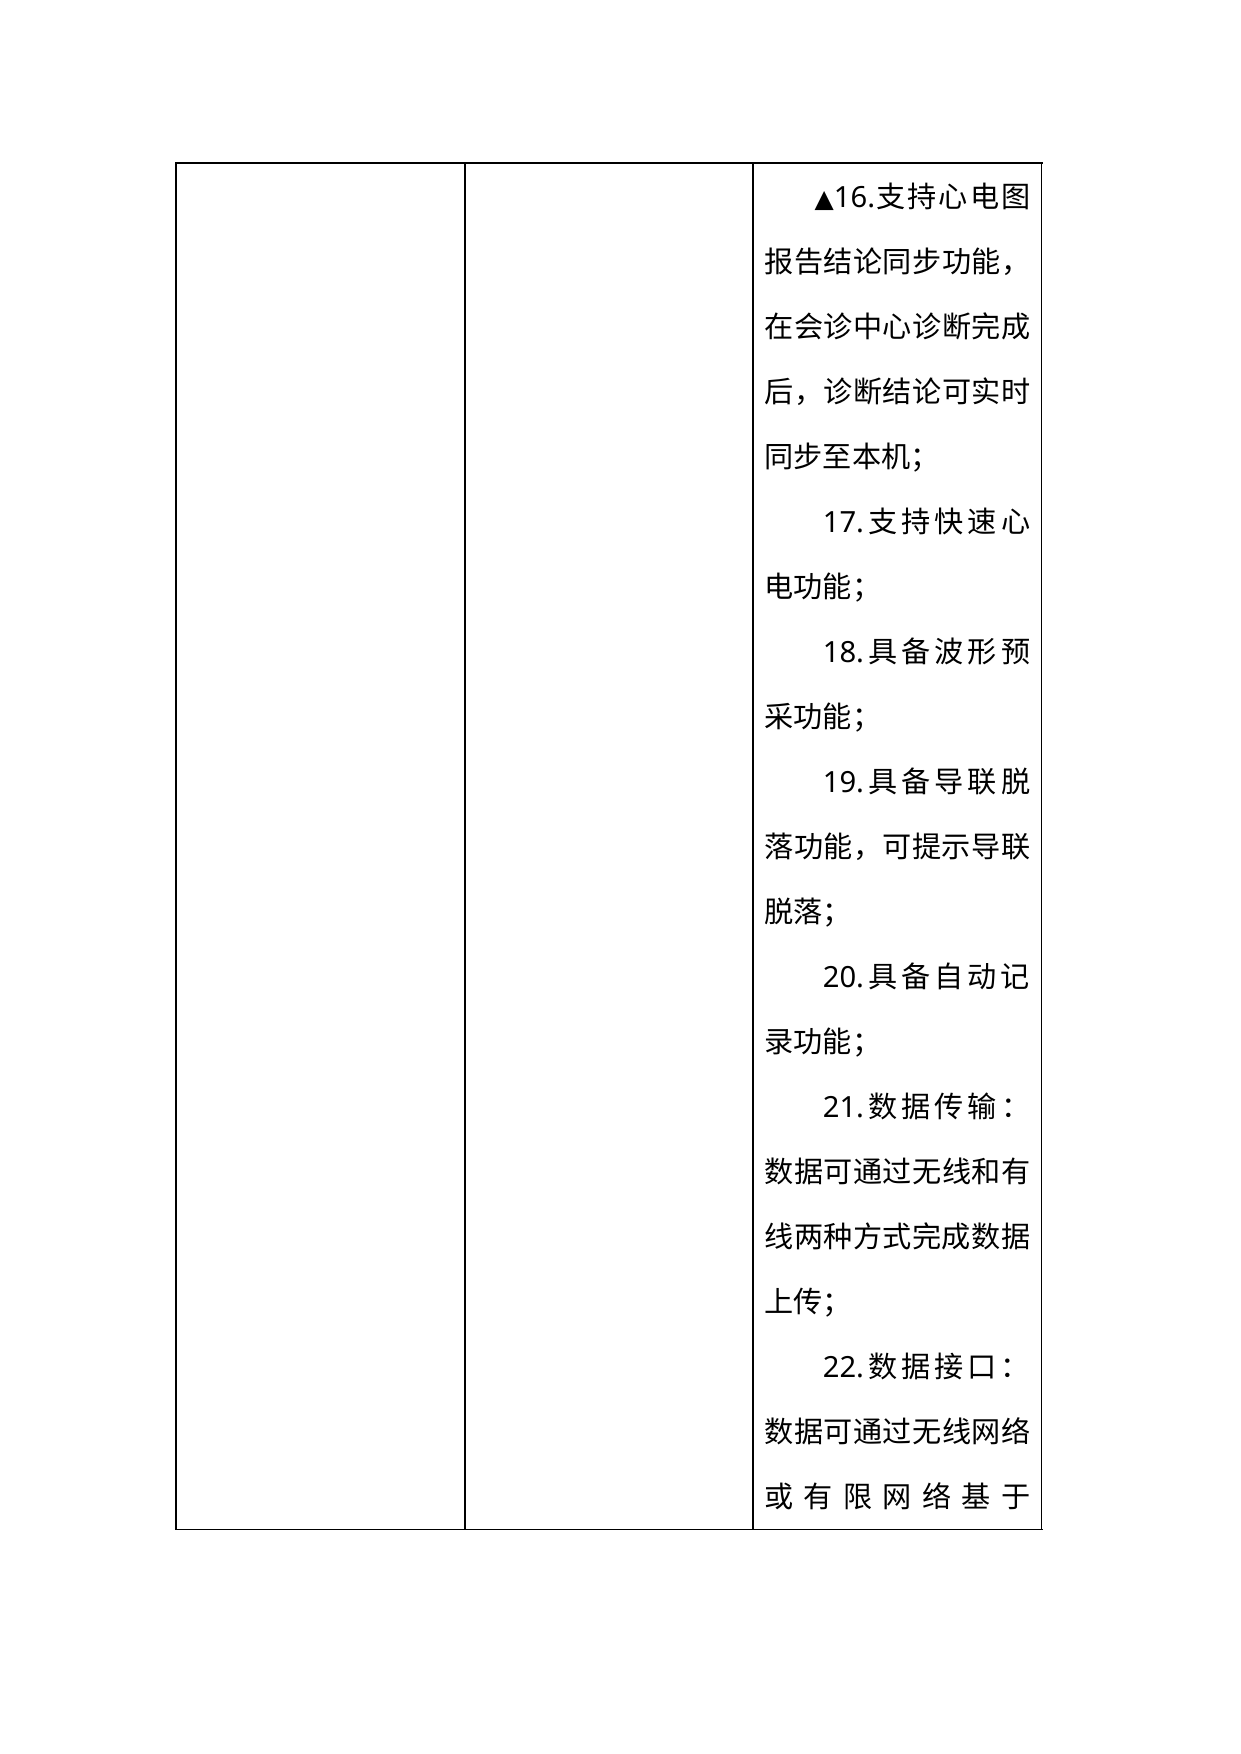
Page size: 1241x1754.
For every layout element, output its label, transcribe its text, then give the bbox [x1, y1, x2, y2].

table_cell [754, 164, 1041, 1528]
table_cell 3 [466, 164, 752, 1528]
table_cell [177, 164, 464, 1528]
